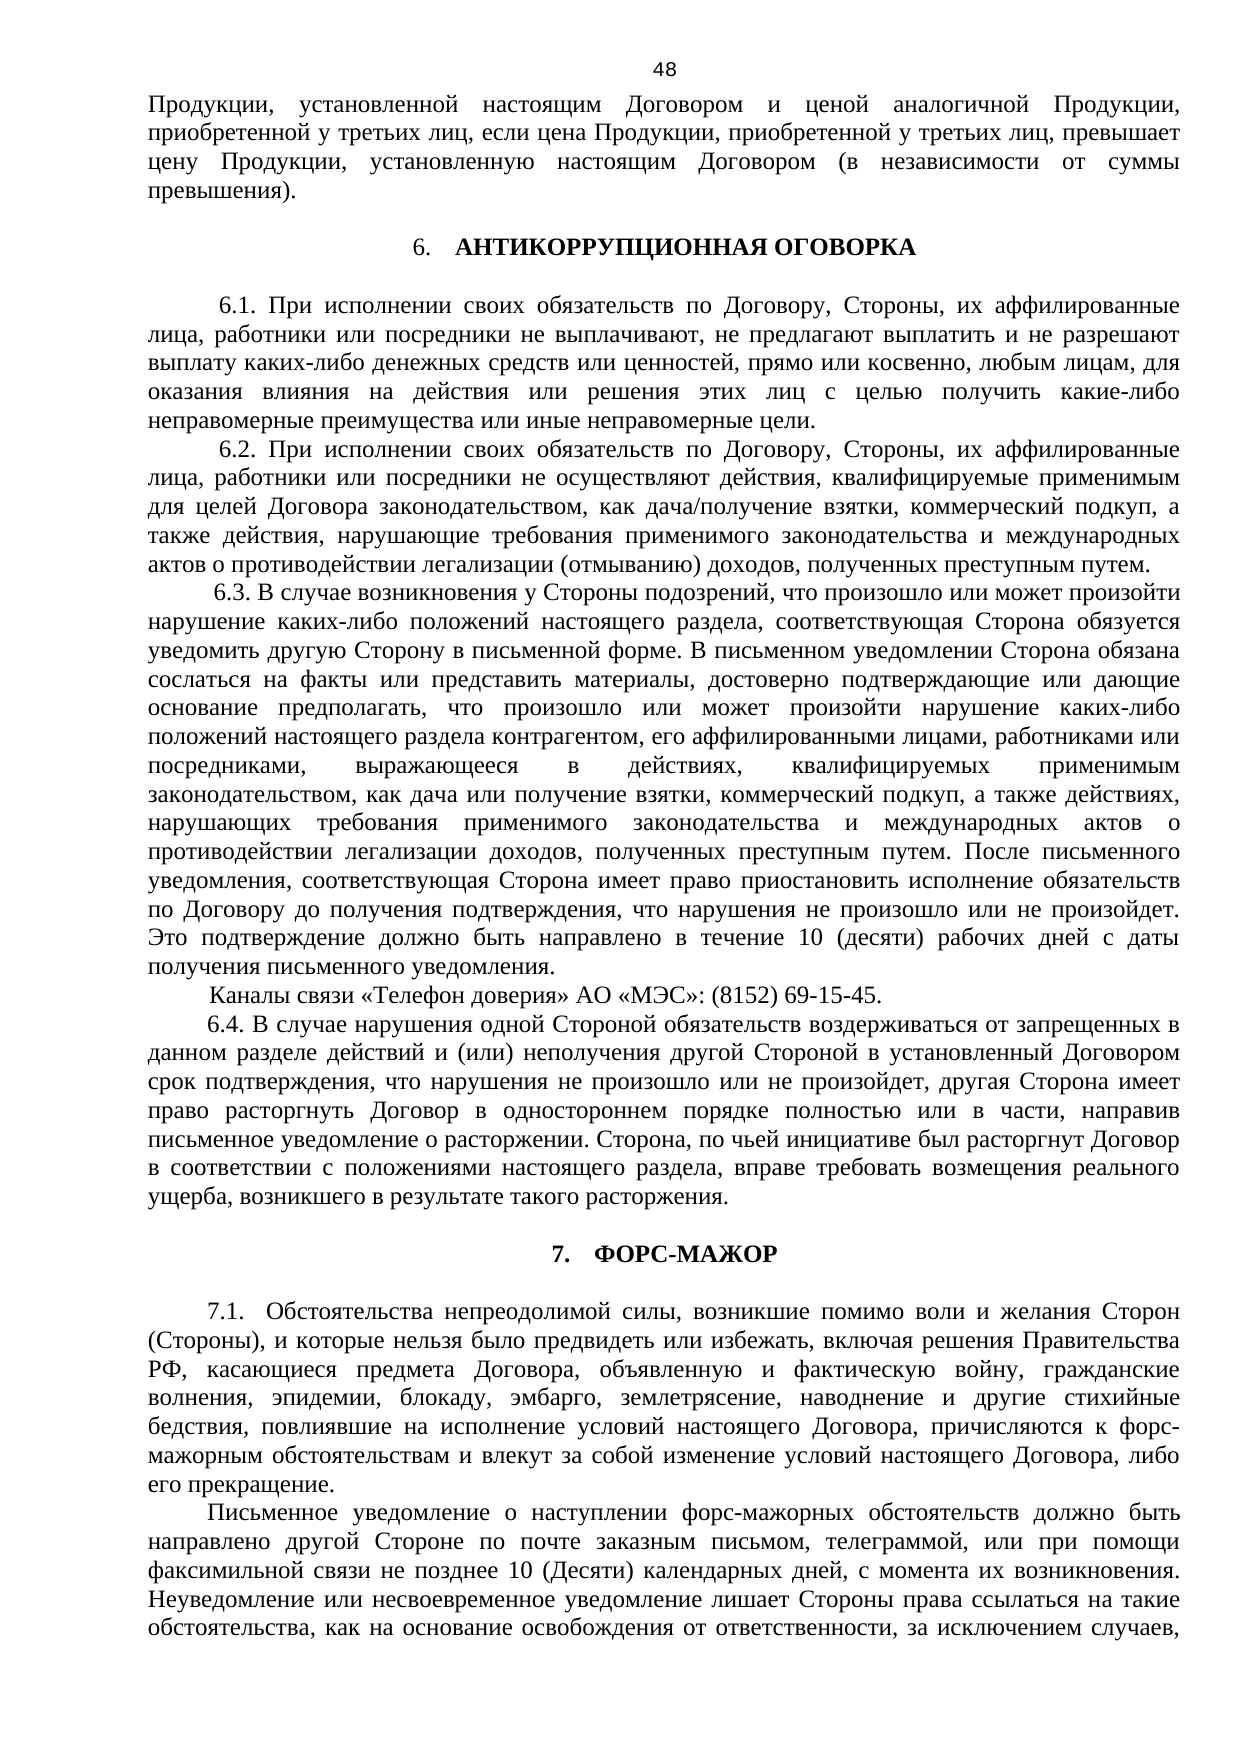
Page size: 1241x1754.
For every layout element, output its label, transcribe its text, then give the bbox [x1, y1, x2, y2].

list ФОРС-МАЖОР [148, 1239, 1181, 1267]
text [148, 89, 1181, 204]
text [148, 1497, 1181, 1641]
text 6.3. В случае возникновения у Стороны подозрений, что произошло или может произойти нарушение каких-либо положений настоящего раздела, соответствующая Сторона обязуется уведомить другую Сторону в письменной форме. В письменном уведомлении Сторона обязана сослаться на факты или представить материалы, достоверно подтверждающие или дающие основание предполагать, что произошло или может произойти нарушение каких-либо положений настоящего раздела контрагентом, его аффилированными лицами, работниками или посредниками, выражающееся в действиях, квалифицируемых применимым законодательством, как дача или получение взятки, коммерческий подкуп, а также действиях, нарушающих требования применимого законодательства и международных актов о противодействии легализации доходов, полученных преступным путем. После письменного уведомления, соответствующая Сторона имеет право приостановить исполнение обязательств по Договору до получения подтверждения, что нарушения не произошло или не произойдет. Это подтверждение должно быть направлено в течение 10 (десяти) рабочих дней с даты получения письменного уведомления. [148, 577, 1181, 980]
list АНТИКОРРУПЦИОННАЯ ОГОВОРКА [148, 232, 1181, 261]
text Каналы связи «Телефон доверия» АО «МЭС»: (8152) 69-15-45. [190, 980, 1181, 1009]
text 6.1. При исполнении своих обязательств по Договору, Стороны, их аффилированные лица, работники или посредники не выплачивают, не предлагают выплатить и не разрешают выплату каких-либо денежных средств или ценностей, прямо или косвенно, любым лицам, для оказания влияния на действия или решения этих лиц с целью получить какие-либо неправомерные преимущества или иные неправомерные цели. [148, 290, 1181, 434]
text 6.4. В случае нарушения одной Стороной обязательств воздерживаться от запрещенных в данном разделе действий и (или) неполучения другой Стороной в установленный Договором срок подтверждения, что нарушения не произошло или не произойдет, другая Сторона имеет право расторгнуть Договор в одностороннем порядке полностью или в части, направив письменное уведомление о расторжении. Сторона, по чьей инициативе был расторгнут Договор в соответствии с положениями настоящего раздела, вправе требовать возмещения реального ущерба, возникшего в результате такого расторжения. [148, 1009, 1181, 1210]
list Обстоятельства непреодолимой силы, возникшие помимо воли и желания Сторон (Стороны), и которые нельзя было предвидеть или избежать, включая решения Правительства РФ, касающиеся предмета Договора, объявленную и фактическую войну, гражданские волнения, эпидемии, блокаду, эмбарго, землетрясение, наводнение и другие стихийные бедствия, повлиявшие на исполнение условий настоящего Договора, причисляются к форс-мажорным обстоятельствам и влекут за собой изменение условий настоящего Договора, либо его прекращение. [148, 1296, 1181, 1497]
text 6.2. При исполнении своих обязательств по Договору, Стороны, их аффилированные лица, работники или посредники не осуществляют действия, квалифицируемые применимым для целей Договора законодательством, как дача/получение взятки, коммерческий подкуп, а также действия, нарушающие требования применимого законодательства и международных актов о противодействии легализации (отмыванию) доходов, полученных преступным путем. [148, 434, 1181, 577]
